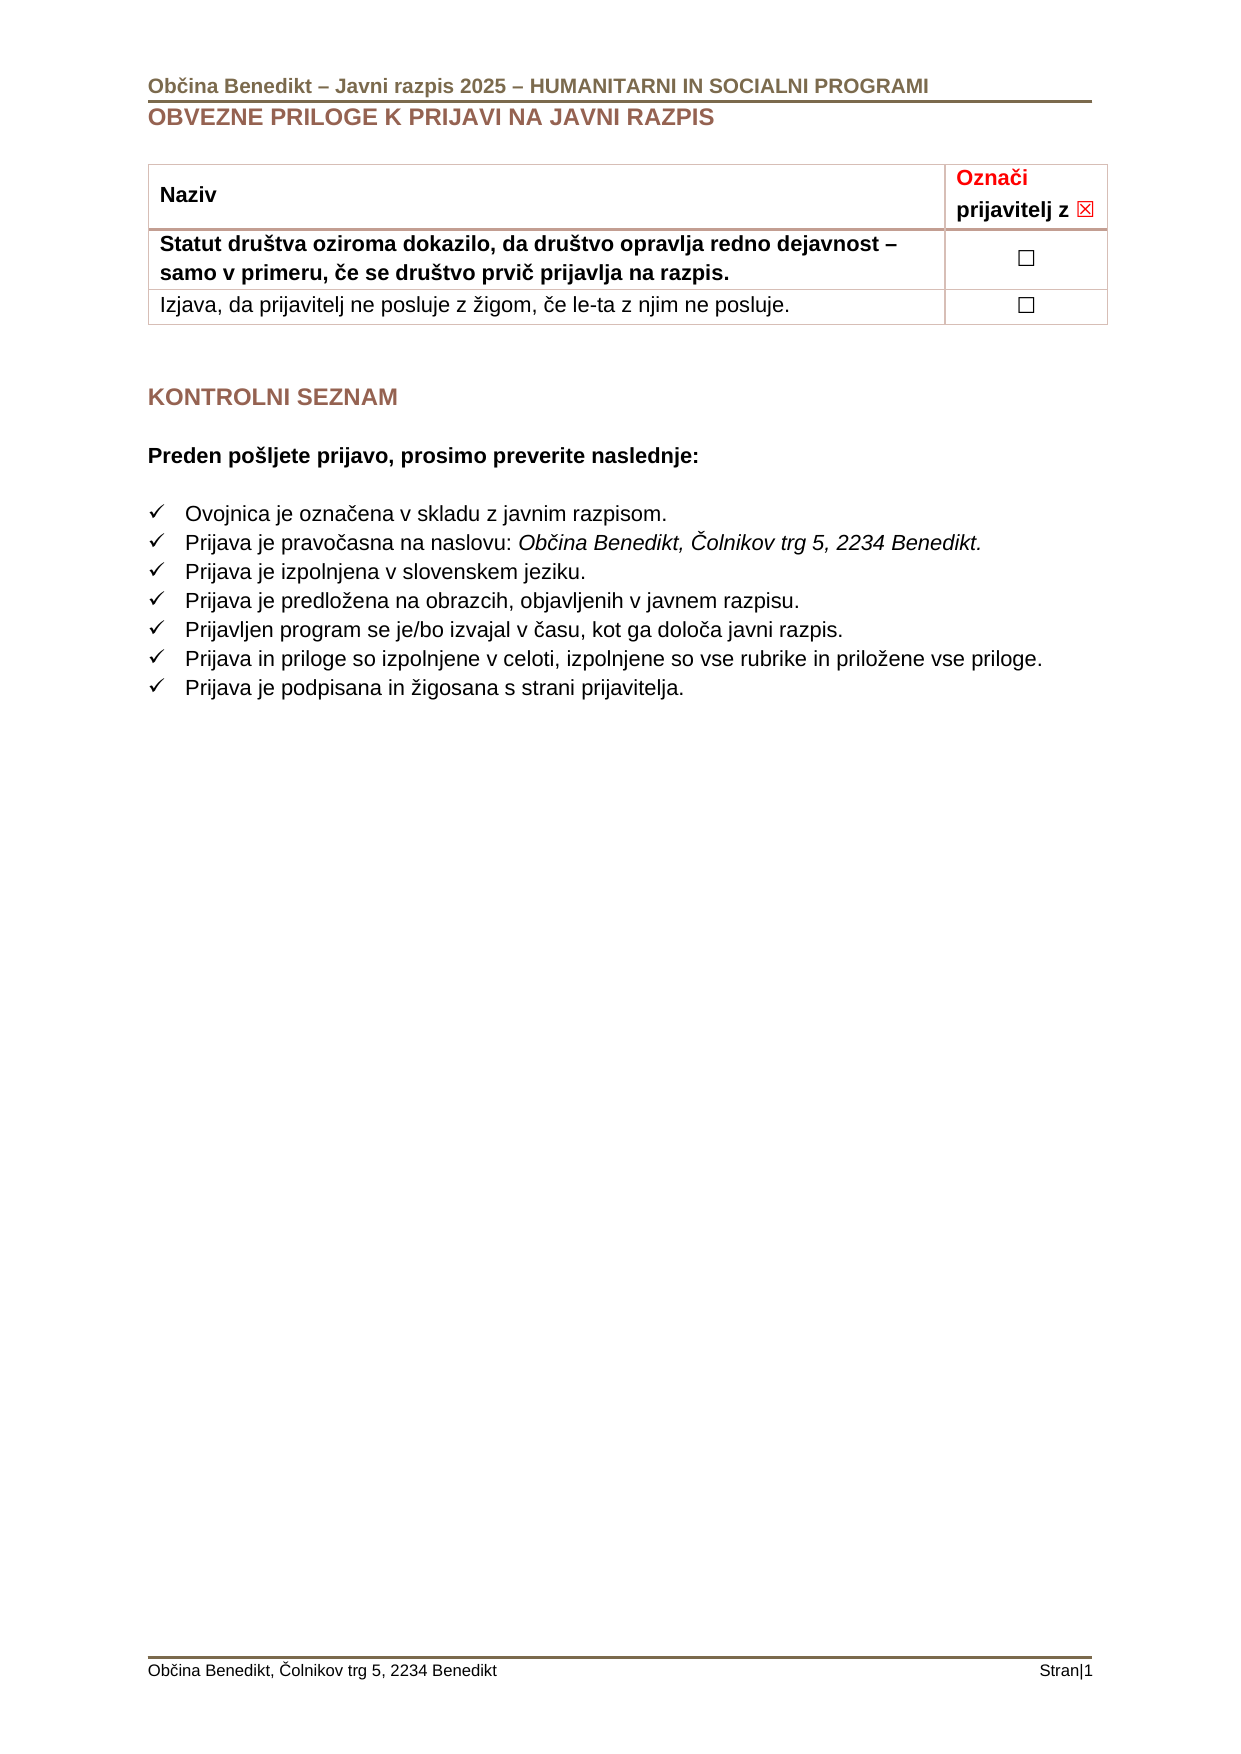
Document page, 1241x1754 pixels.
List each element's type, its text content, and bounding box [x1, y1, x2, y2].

list Prijavljen program se je/bo izvajal v času, kot ga določa javni razpis. [148, 617, 1092, 642]
text KONTROLNI SEZNAM [148, 382, 1092, 410]
table_cell Izjava, da prijavitelj ne posluje z žigom, če le-ta z njim ne posluje. [149, 290, 944, 323]
list Prijava je predložena na obrazcih, objavljenih v javnem razpisu. [148, 588, 1092, 613]
table_cell Statut društva oziroma dokazilo, da društvo opravlja redno dejavnost – samo v primeru, če se društvo prvič prijavlja na razpis. [149, 231, 944, 289]
list Prijava je podpisana in žigosana s strani prijavitelja. [148, 675, 1092, 700]
list Ovojnica je označena v skladu z javnim razpisom. [148, 501, 1092, 526]
table_header Naziv [149, 165, 944, 228]
text Preden pošljete prijavo, prosimo preverite naslednje: [148, 443, 1092, 468]
text OBVEZNE PRILOGE K PRIJAVI NA JAVNI RAZPIS [148, 103, 1092, 131]
list Prijava in priloge so izpolnjene v celoti, izpolnjene so vse rubrike in priložene vse priloge. [148, 646, 1092, 671]
table_header Označi prijavitelj z ☒ [946, 165, 1107, 228]
list Prijava je izpolnjena v slovenskem jeziku. [148, 559, 1092, 584]
list Prijava je pravočasna na naslovu: Občina Benedikt, Čolnikov trg 5, 2234 Benedikt. [148, 530, 1092, 555]
